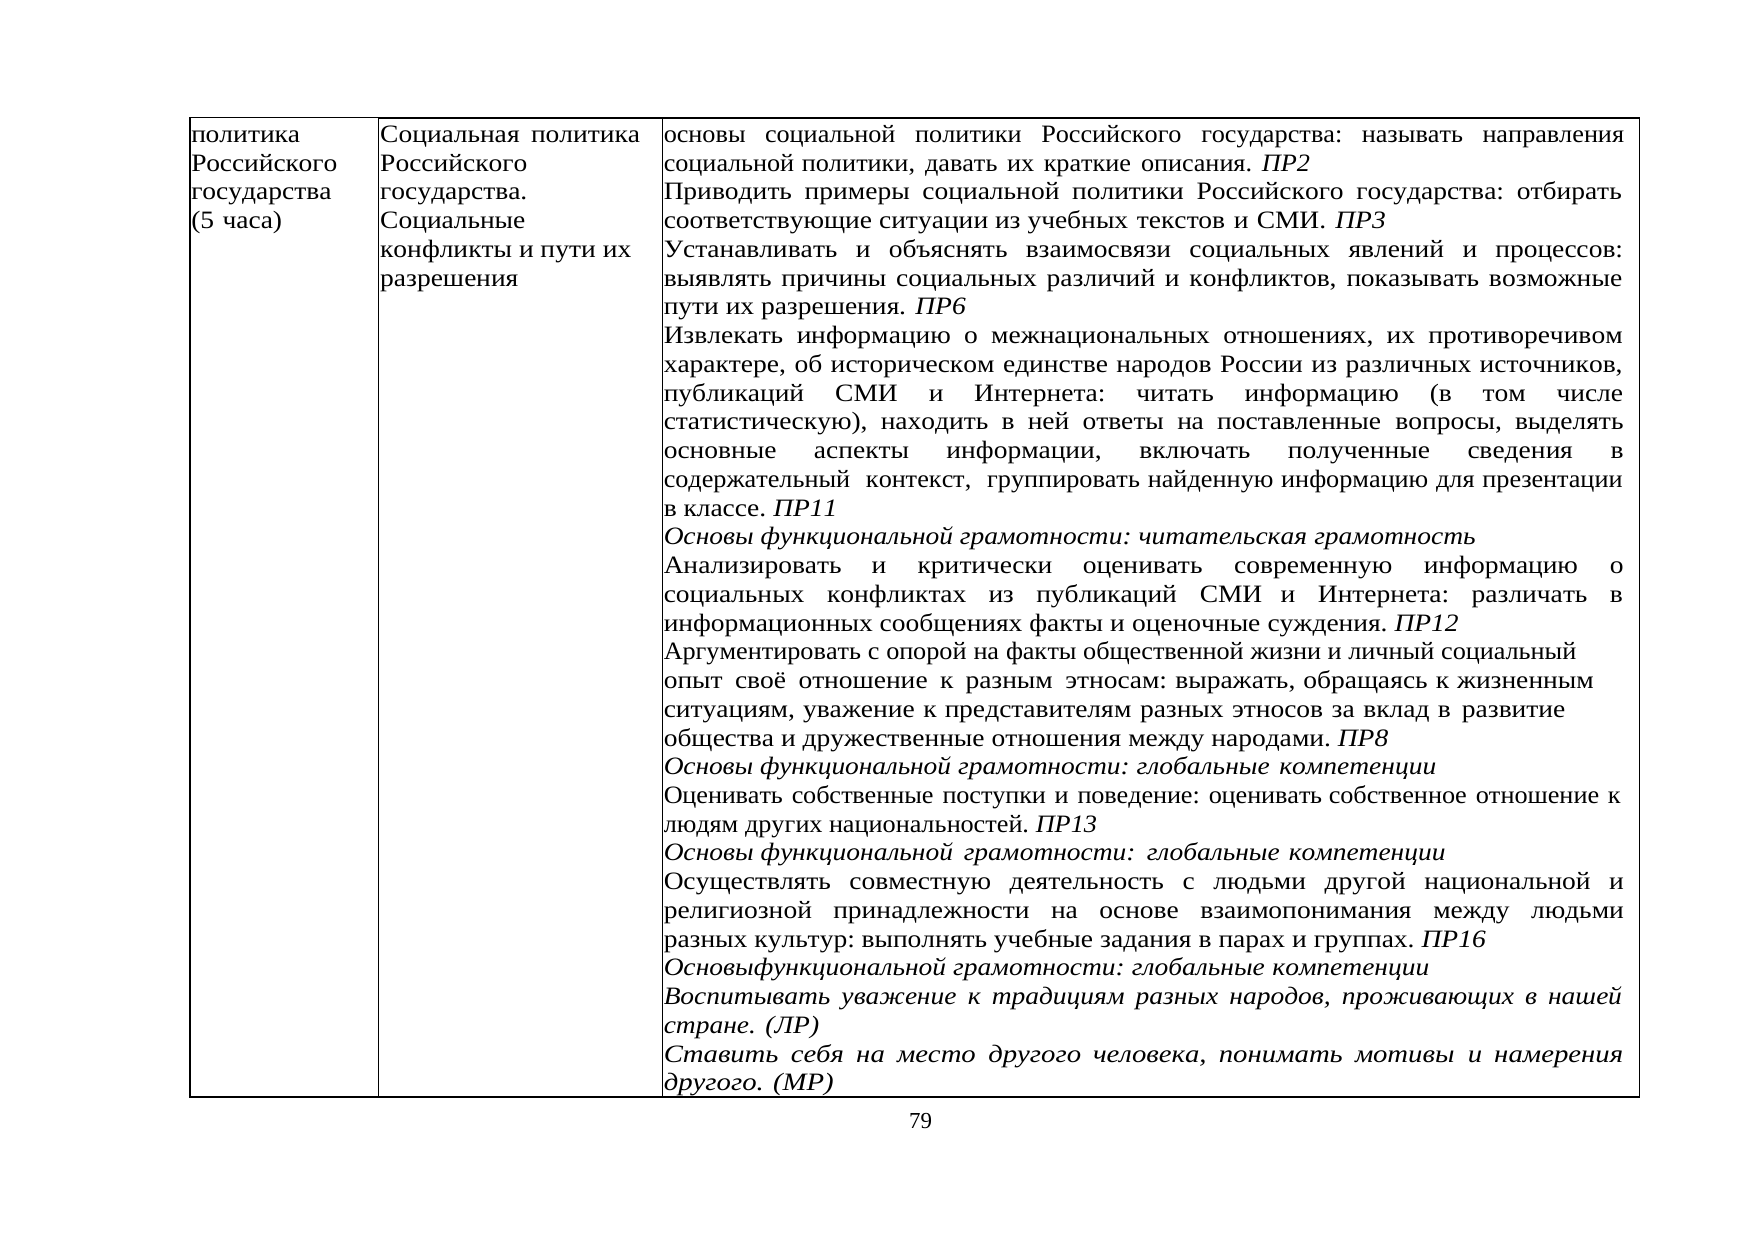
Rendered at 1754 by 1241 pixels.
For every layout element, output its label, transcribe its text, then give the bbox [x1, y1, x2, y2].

table_header основы социальной политики Российского государства: называть направления социальной политики, давать их краткие описания. ПР2 Приводить примеры социальной политики Российского государства: отбирать соответствующие ситуации из учебных текстов и СМИ. ПР3 Устанавливать и объяснять взаимосвязи социальных явлений и процессов: выявлять причины социальных различий и конфликтов, показывать возможные пути их разрешения. ПР6 Извлекать информацию о межнациональных отношениях, их противоречивом характере, об историческом единстве народов России из различных источников, публикаций СМИ и Интернета: читать информацию (в том числе статистическую), находить в ней ответы на поставленные вопросы, выделять основные аспекты информации, включать полученные сведения в содержательный контекст, группировать найденную информацию для презентации в классе. ПР11 Основы функциональной грамотности: читательская грамотность Анализировать и критически оценивать современную информацию о социальных конфликтах из публикаций СМИ и Интернета: различать в информационных сообщениях факты и оценочные суждения. ПР12 Аргументировать с опорой на факты общественной жизни и личный социальный опыт своё отношение к разным этносам: выражать, обращаясь к жизненным ситуациям, уважение к представителям разных этносов за вклад в развитие общества и дружественные отношения между народами. ПР8 Основы функциональной грамотности: глобальные компетенции Оценивать собственные поступки и поведение: оценивать собственное отношение к людям других национальностей. ПР13 Основы функциональной грамотности: глобальные компетенции Осуществлять совместную деятельность с людьми другой национальной и религиозной принадлежности на основе взаимопонимания между людьми разных культур: выполнять учебные задания в парах и группах. ПР16 Основыфункциональной грамотности: глобальные компетенции Воспитывать уважение к традициям разных народов, проживающих в нашей стране. (ЛР) Ставить себя на место другого человека, понимать мотивы и намерения другого. (МР) [663, 119, 1639, 1096]
table_header Социальная политика Российского государства. Социальные конфликты и пути их разрешения [379, 119, 662, 1096]
table_header политика Российского государства (5 часа) [191, 118, 378, 1096]
